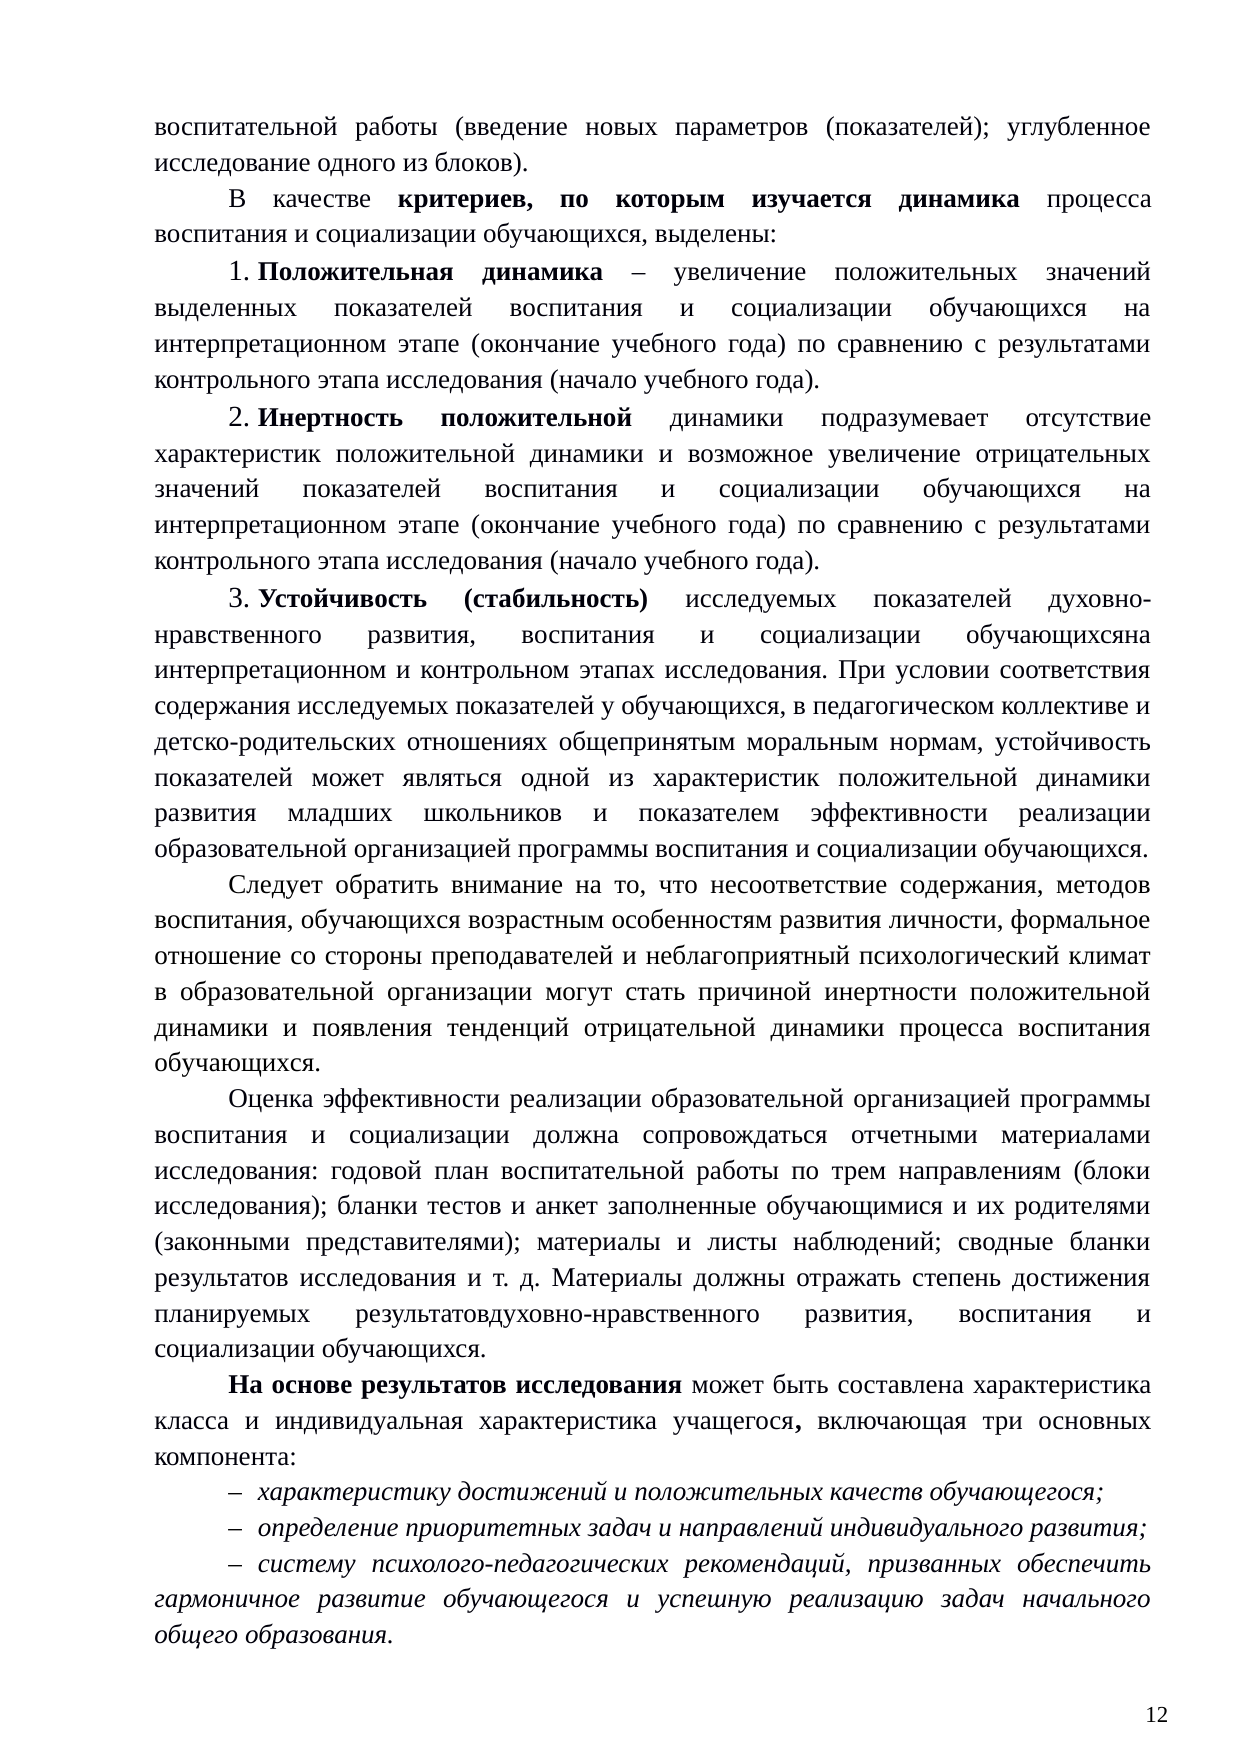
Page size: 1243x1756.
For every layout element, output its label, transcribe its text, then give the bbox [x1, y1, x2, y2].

list Положительная динамика – увеличение положительных значений выделенных показателей воспитания и социализации обучающихся на интерпретационном этапе (окончание учебного года) по сравнению с результатами контрольного этапа исследования (начало учебного года). [154, 253, 1152, 394]
list определение приоритетных задач и направлений индивидуального развития; [154, 1511, 1152, 1542]
text Оценка эффективности реализации образовательной организацией программы воспитания и социализации должна сопровождаться отчетными материалами исследования: годовой план воспитательной работы по трем направлениям (блоки исследования); бланки тестов и анкет заполненные обучающимися и их родителями (законными представителями); материалы и листы наблюдений; сводные бланки результатов исследования и т. д. Материалы должны отражать степень достижения планируемых результатовдуховно-нравственного развития, воспитания и социализации обучающихся. [154, 1082, 1152, 1363]
list характеристику достижений и положительных качеств обучающегося; [154, 1475, 1152, 1506]
text На основе результатов исследования может быть составлена характеристика класса и индивидуальная характеристика учащегося, включающая три основных компонента: [154, 1368, 1152, 1471]
list Инертность положительной динамики подразумевает отсутствие характеристик положительной динамики и возможное увеличение отрицательных значений показателей воспитания и социализации обучающихся на интерпретационном этапе (окончание учебного года) по сравнению с результатами контрольного этапа исследования (начало учебного года). [154, 399, 1152, 575]
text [154, 110, 1152, 177]
list Устойчивость (стабильность) исследуемых показателей духовно-нравственного развития, воспитания и социализации обучающихсяна интерпретационном и контрольном этапах исследования. При условии соответствия содержания исследуемых показателей у обучающихся, в педагогическом коллективе и детско-родительских отношениях общепринятым моральным нормам, устойчивость показателей может являться одной из характеристик положительной динамики развития младших школьников и показателем эффективности реализации образовательной организацией программы воспитания и социализации обучающихся. [154, 580, 1152, 863]
text Следует обратить внимание на то, что несоответствие содержания, методов воспитания, обучающихся возрастным особенностям развития личности, формальное отношение со стороны преподавателей и неблагоприятный психологический климат в образовательной организации могут стать причиной инертности положительной динамики и появления тенденций отрицательной динамики процесса воспитания обучающихся. [154, 868, 1152, 1078]
list систему психолого-педагогических рекомендаций, призванных обеспечить гармоничное развитие обучающегося и успешную реализацию задач начального общего образования. [154, 1547, 1152, 1649]
text В качестве критериев, по которым изучается динамика процесса воспитания и социализации обучающихся, выделены: [154, 182, 1152, 249]
